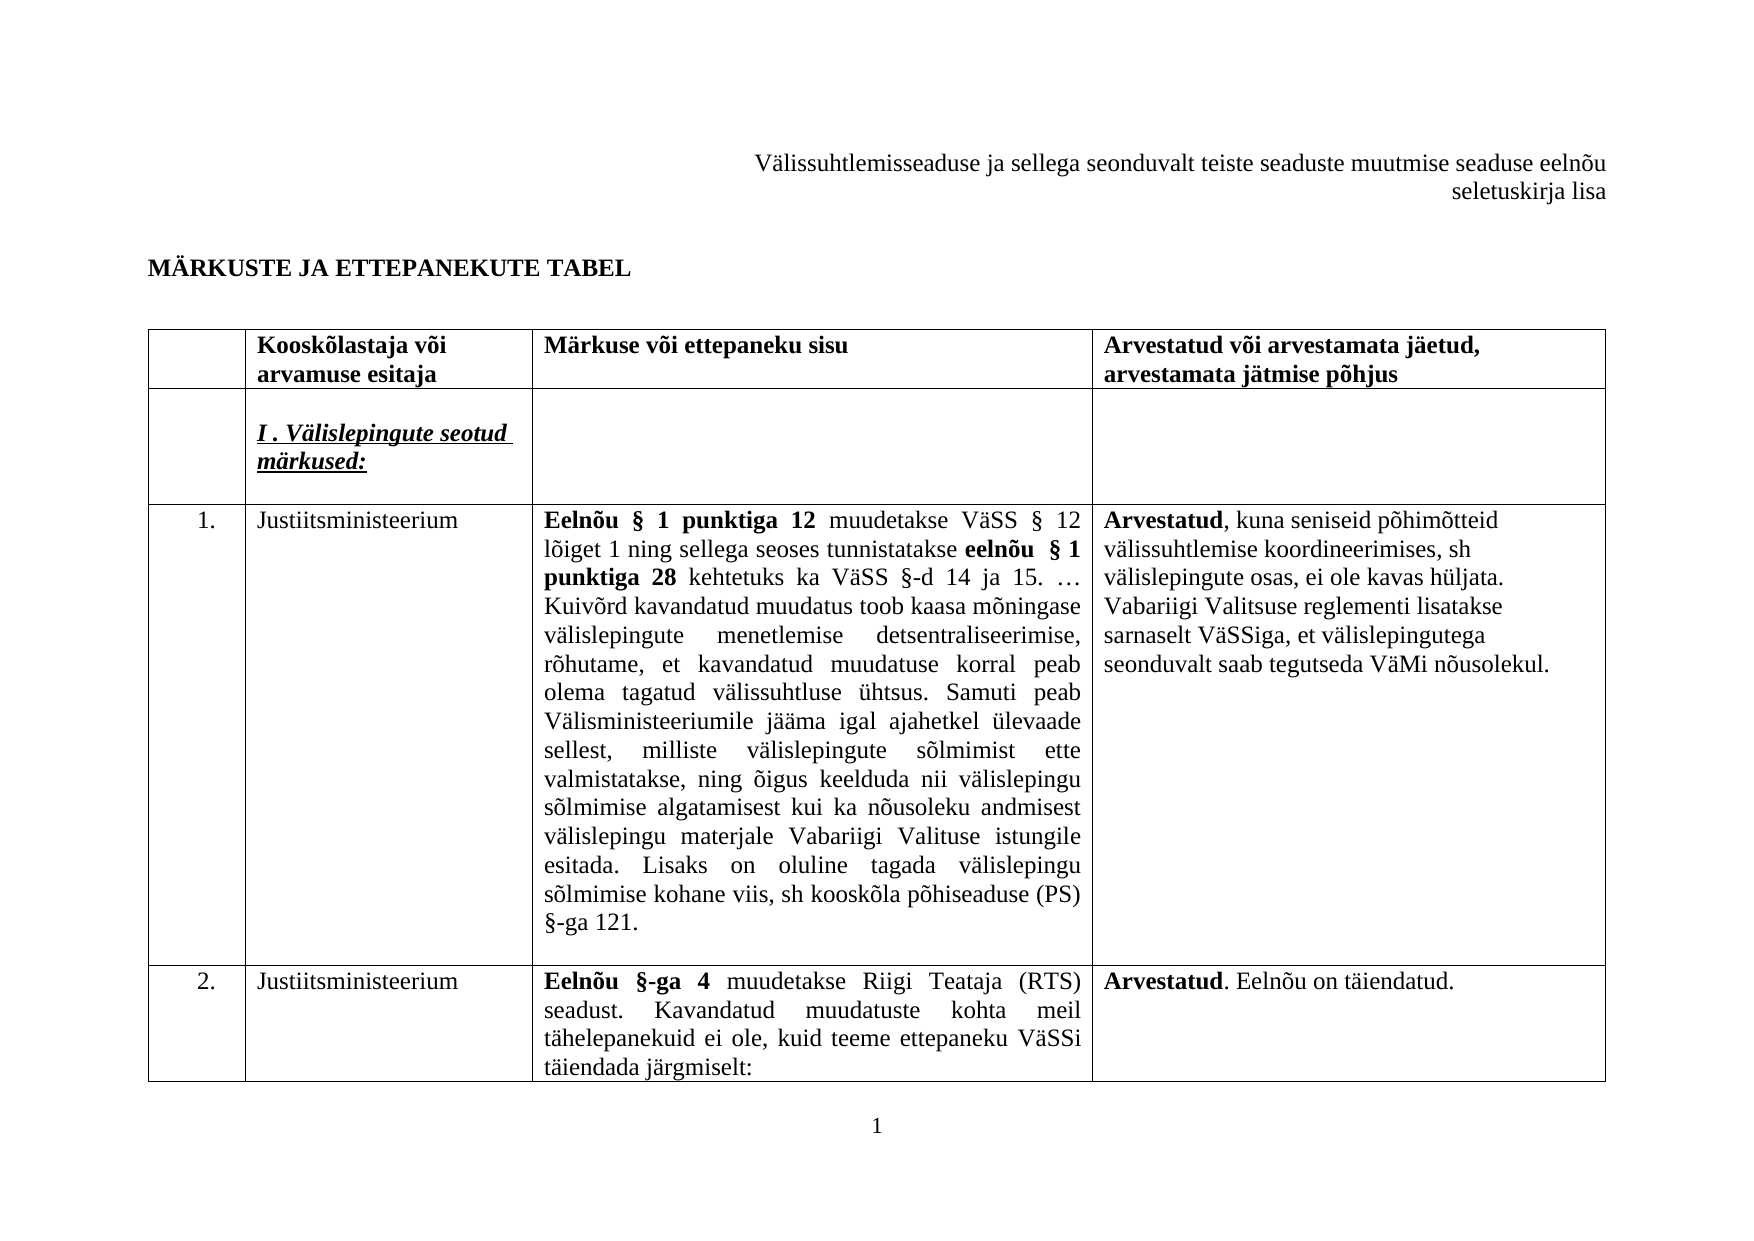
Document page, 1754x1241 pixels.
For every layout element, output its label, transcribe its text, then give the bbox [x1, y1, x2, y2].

text Välissuhtlemisseaduse ja sellega seonduvalt teiste seaduste muutmise seaduse eelnõu [148, 148, 1606, 176]
table_cell [1093, 389, 1605, 504]
text MÄRKUSTE JA ETTEPANEKUTE tabel [148, 253, 1606, 282]
table_cell [533, 389, 1092, 504]
table_header Kooskõlastaja või arvamuse esitaja [246, 330, 532, 388]
table_cell I . Välislepingute seotud märkused: [246, 389, 532, 504]
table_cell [246, 966, 532, 1081]
table_cell Eelnõu § 1 punktiga 12 muudetakse VäSS § 12 lõiget 1 ning sellega seoses tunnistatakse eelnõu § 1 punktiga 28 kehtetuks ka VäSS §-d 14 ja 15. … Kuivõrd kavandatud muudatus toob kaasa mõningase välislepingute menetlemise detsentraliseerimise, rõhutame, et kavandatud muudatuse korral peab olema tagatud välissuhtluse ühtsus. Samuti peab Välisministeeriumile jääma igal ajahetkel ülevaade sellest, milliste välislepingute sõlmimist ette valmistatakse, ning õigus keelduda nii välislepingu sõlmimise algatamisest kui ka nõusoleku andmisest välislepingu materjale Vabariigi Valituse istungile esitada. Lisaks on oluline tagada välislepingu sõlmimise kohane viis, sh kooskõla põhiseaduse (PS) §-ga 121. [533, 505, 1092, 965]
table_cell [1093, 966, 1605, 1081]
table_header [149, 330, 245, 388]
table_cell [149, 389, 245, 504]
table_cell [533, 966, 1092, 1081]
table_cell Justiitsministeerium [246, 505, 532, 965]
table_cell [149, 505, 245, 965]
table_cell [149, 966, 245, 1081]
table_cell Arvestatud, kuna seniseid põhimõtteid välissuhtlemise koordineerimises, sh välislepingute osas, ei ole kavas hüljata. Vabariigi Valitsuse reglementi lisatakse sarnaselt VäSSiga, et välislepingutega seonduvalt saab tegutseda VäMi nõusolekul. [1093, 505, 1605, 965]
table_header Märkuse või ettepaneku sisu [533, 330, 1092, 388]
text seletuskirja lisa [148, 176, 1606, 205]
table_header Arvestatud või arvestamata jäetud, arvestamata jätmise põhjus [1093, 330, 1605, 388]
